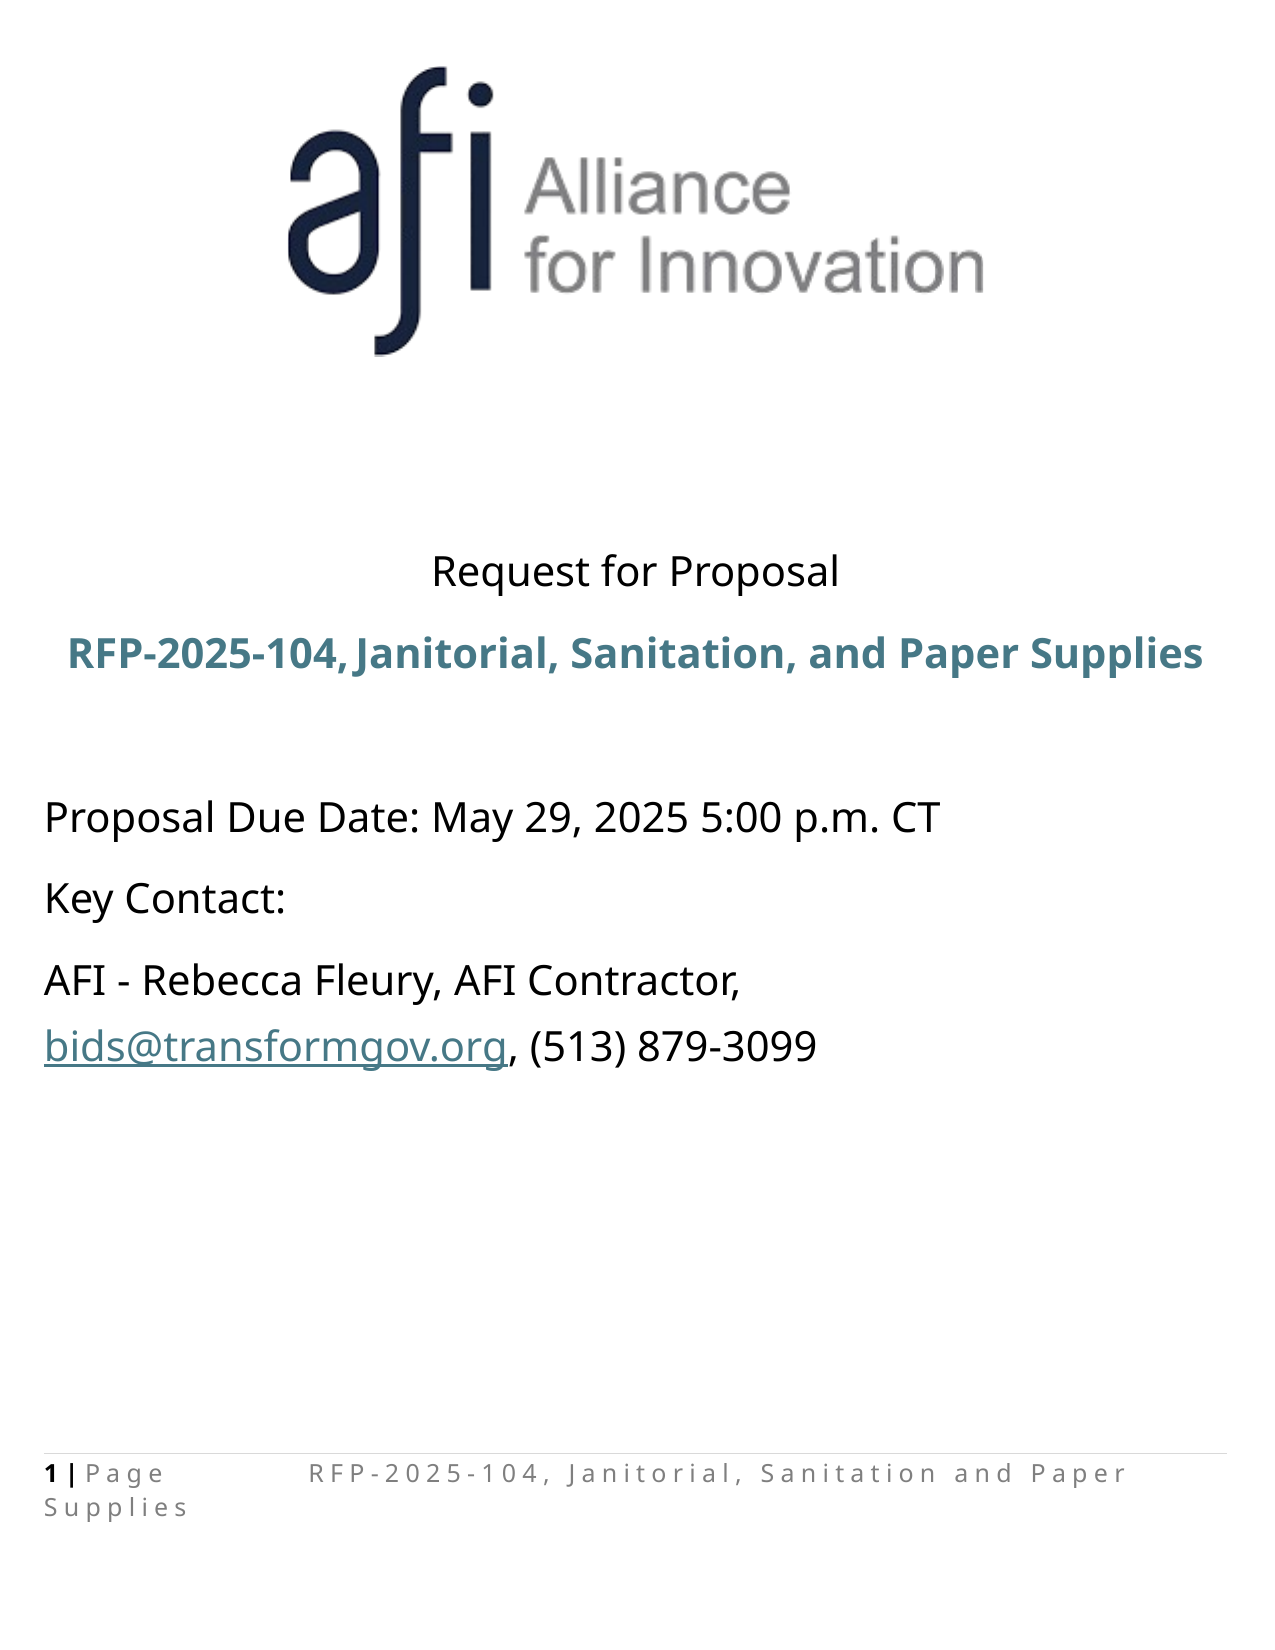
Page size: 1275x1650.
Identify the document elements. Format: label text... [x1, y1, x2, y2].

text AFI - Rebecca Fleury, AFI Contractor, bids@transformgov.org, (513) 879-3099 [44, 951, 1227, 1073]
text Proposal Due Date: May 29, 2025 5:00 p.m. CT [44, 787, 1227, 844]
text Key Contact: [44, 869, 1227, 926]
picture [287, 66, 984, 357]
text Request for Proposal [44, 542, 1227, 599]
text RFP-2025-104, Janitorial, Sanitation, and Paper Supplies [44, 624, 1227, 681]
